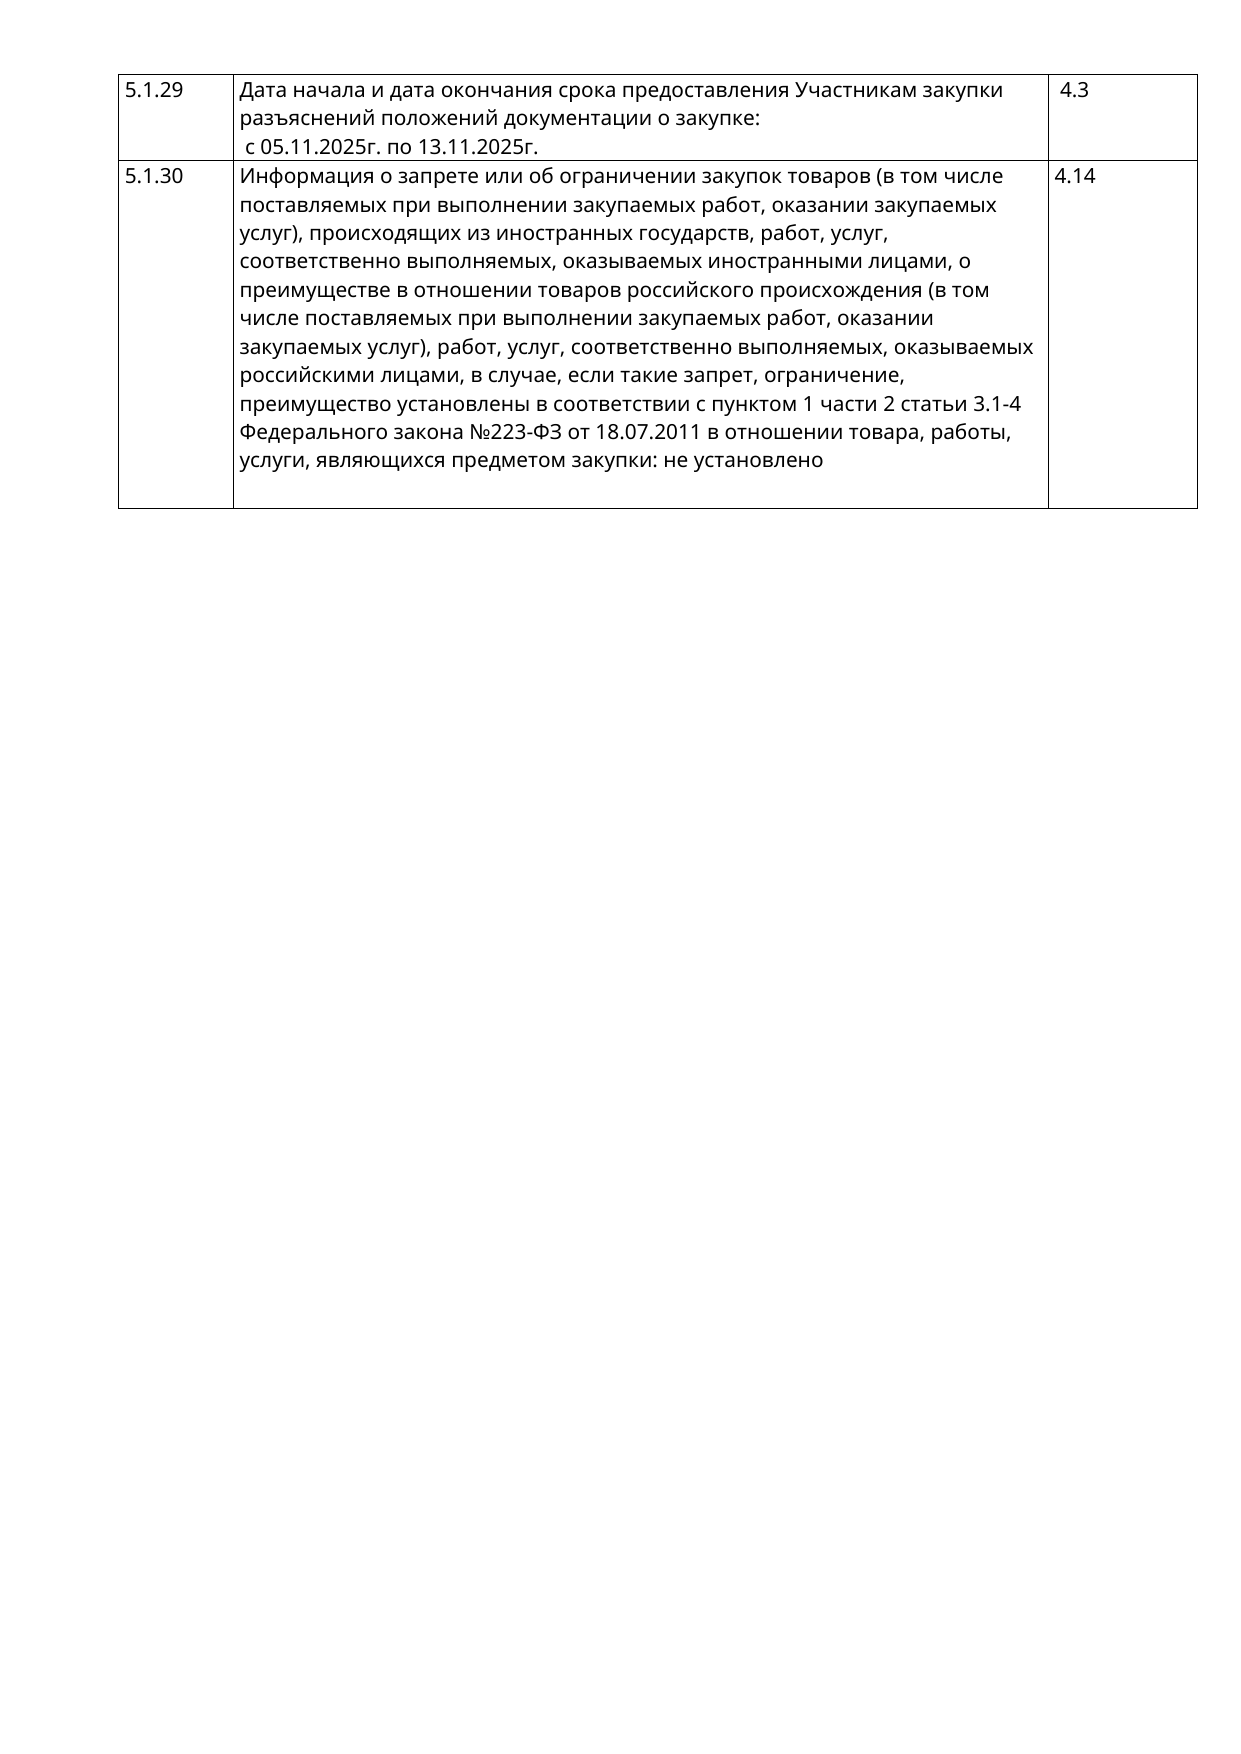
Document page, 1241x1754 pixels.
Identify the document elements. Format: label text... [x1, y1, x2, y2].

table_cell 4.14 [1049, 161, 1197, 508]
table_cell [119, 161, 233, 508]
table_cell Информация о запрете или об ограничении закупок товаров (в том числе поставляемых при выполнении закупаемых работ, оказании закупаемых услуг), происходящих из иностранных государств, работ, услуг, соответственно выполняемых, оказываемых иностранными лицами, о преимуществе в отношении товаров российского происхождения (в том числе поставляемых при выполнении закупаемых работ, оказании закупаемых услуг), работ, услуг, соответственно выполняемых, оказываемых российскими лицами, в случае, если такие запрет, ограничение, преимущество установлены в соответствии с пунктом 1 части 2 статьи 3.1-4 Федерального закона №223-ФЗ от 18.07.2011 в отношении товара, работы, услуги, являющихся предметом закупки: не установлено [234, 161, 1048, 508]
table_cell 4.3 [1049, 75, 1197, 160]
table_cell Дата начала и дата окончания срока предоставления Участникам закупки разъяснений положений документации о закупке: с 05.11.2025г. по 13.11.2025г. [234, 75, 1048, 160]
table_cell [119, 75, 233, 160]
